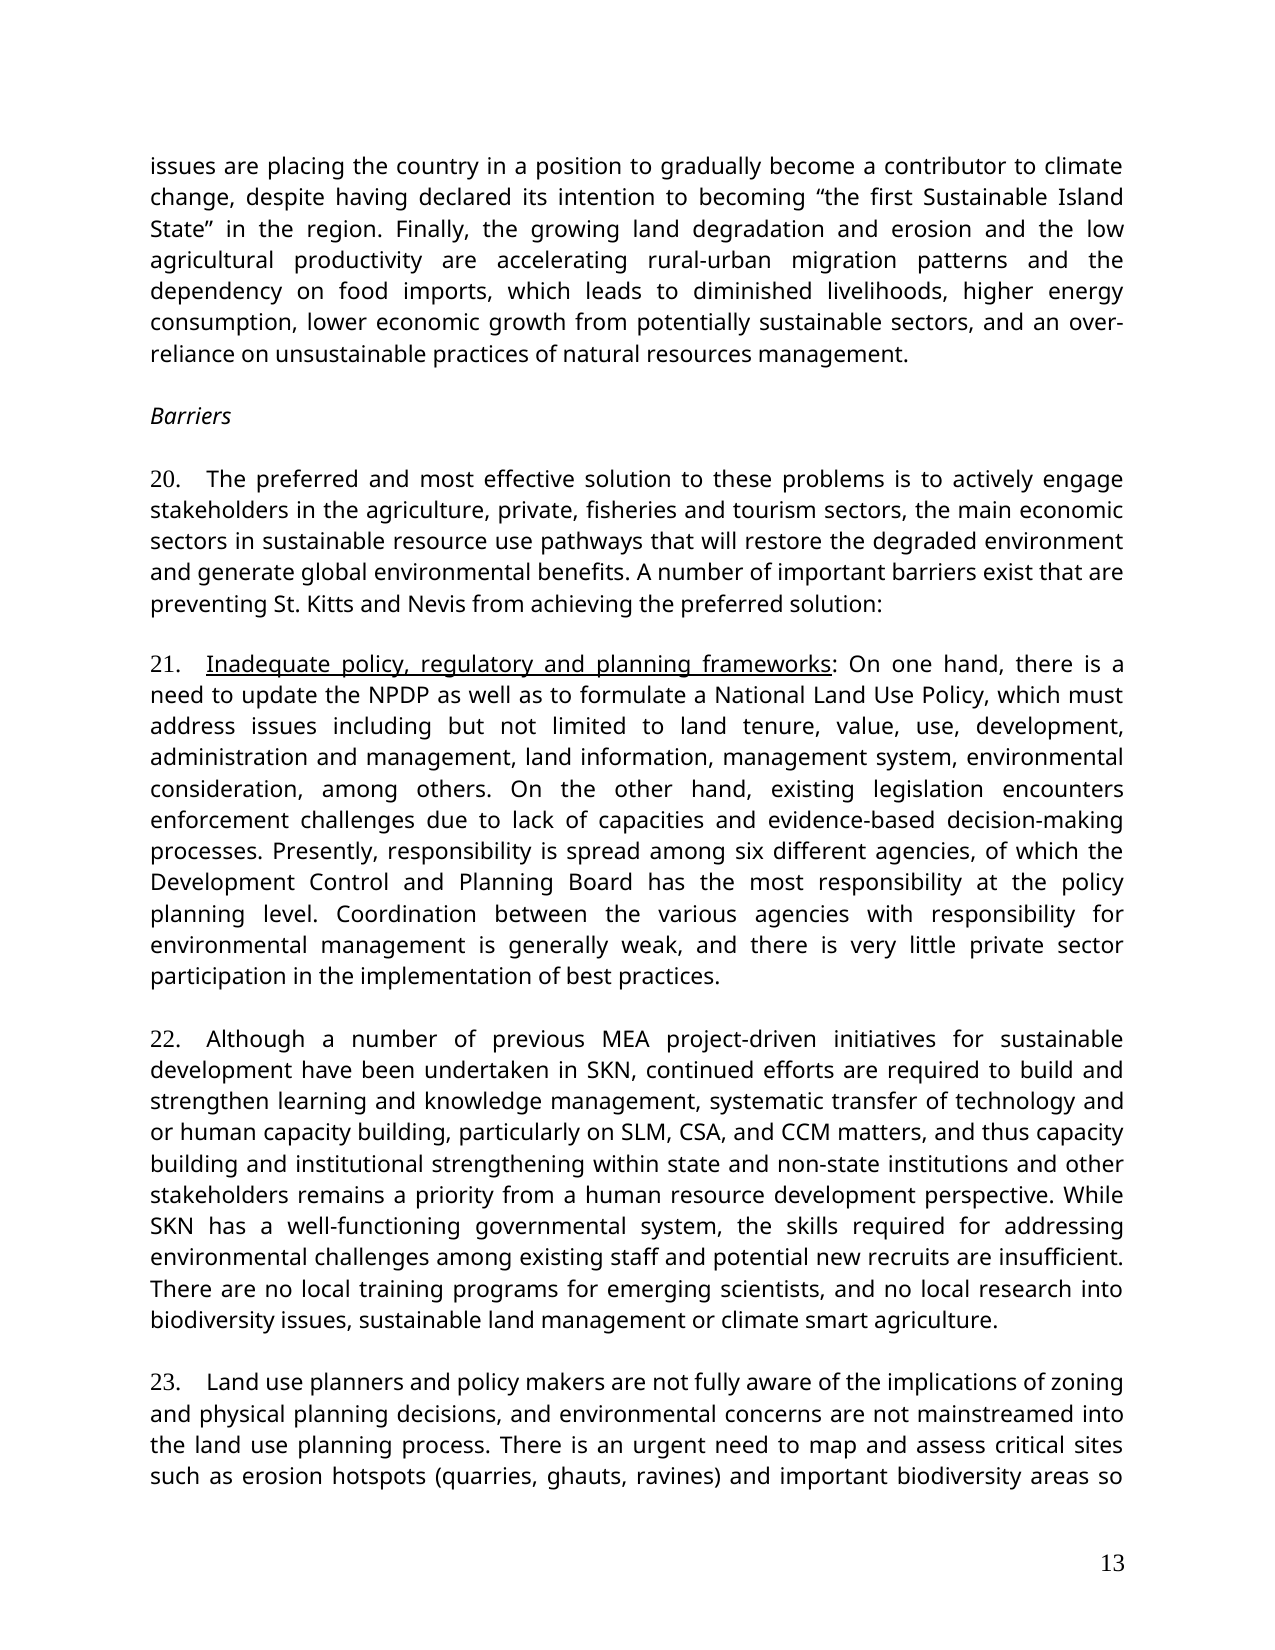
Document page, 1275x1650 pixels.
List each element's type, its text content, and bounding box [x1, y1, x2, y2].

list Inadequate policy, regulatory and planning frameworks: On one hand, there is a need to update the NPDP as well as to formulate a National Land Use Policy, which must address issues including but not limited to land tenure, value, use, development, administration and management, land information, management system, environmental consideration, among others. On the other hand, existing legislation encounters enforcement challenges due to lack of capacities and evidence-based decision-making processes. Presently, responsibility is spread among six different agencies, of which the Development Control and Planning Board has the most responsibility at the policy planning level. Coordination between the various agencies with responsibility for environmental management is generally weak, and there is very little private sector participation in the implementation of best practices. [150, 647, 1125, 991]
text Barriers [150, 400, 1125, 431]
list The preferred and most effective solution to these problems is to actively engage stakeholders in the agriculture, private, fisheries and tourism sectors, the main economic sectors in sustainable resource use pathways that will restore the degraded environment and generate global environmental benefits. A number of important barriers exist that are preventing St. Kitts and Nevis from achieving the preferred solution: [150, 462, 1125, 619]
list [150, 1366, 1125, 1491]
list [150, 150, 1125, 369]
list Although a number of previous MEA project-driven initiatives for sustainable development have been undertaken in SKN, continued efforts are required to build and strengthen learning and knowledge management, systematic transfer of technology and or human capacity building, particularly on SLM, CSA, and CCM matters, and thus capacity building and institutional strengthening within state and non-state institutions and other stakeholders remains a priority from a human resource development perspective. While SKN has a well-functioning governmental system, the skills required for addressing environmental challenges among existing staff and potential new recruits are insufficient. There are no local training programs for emerging scientists, and no local research into biodiversity issues, sustainable land management or climate smart agriculture. [150, 1022, 1125, 1335]
